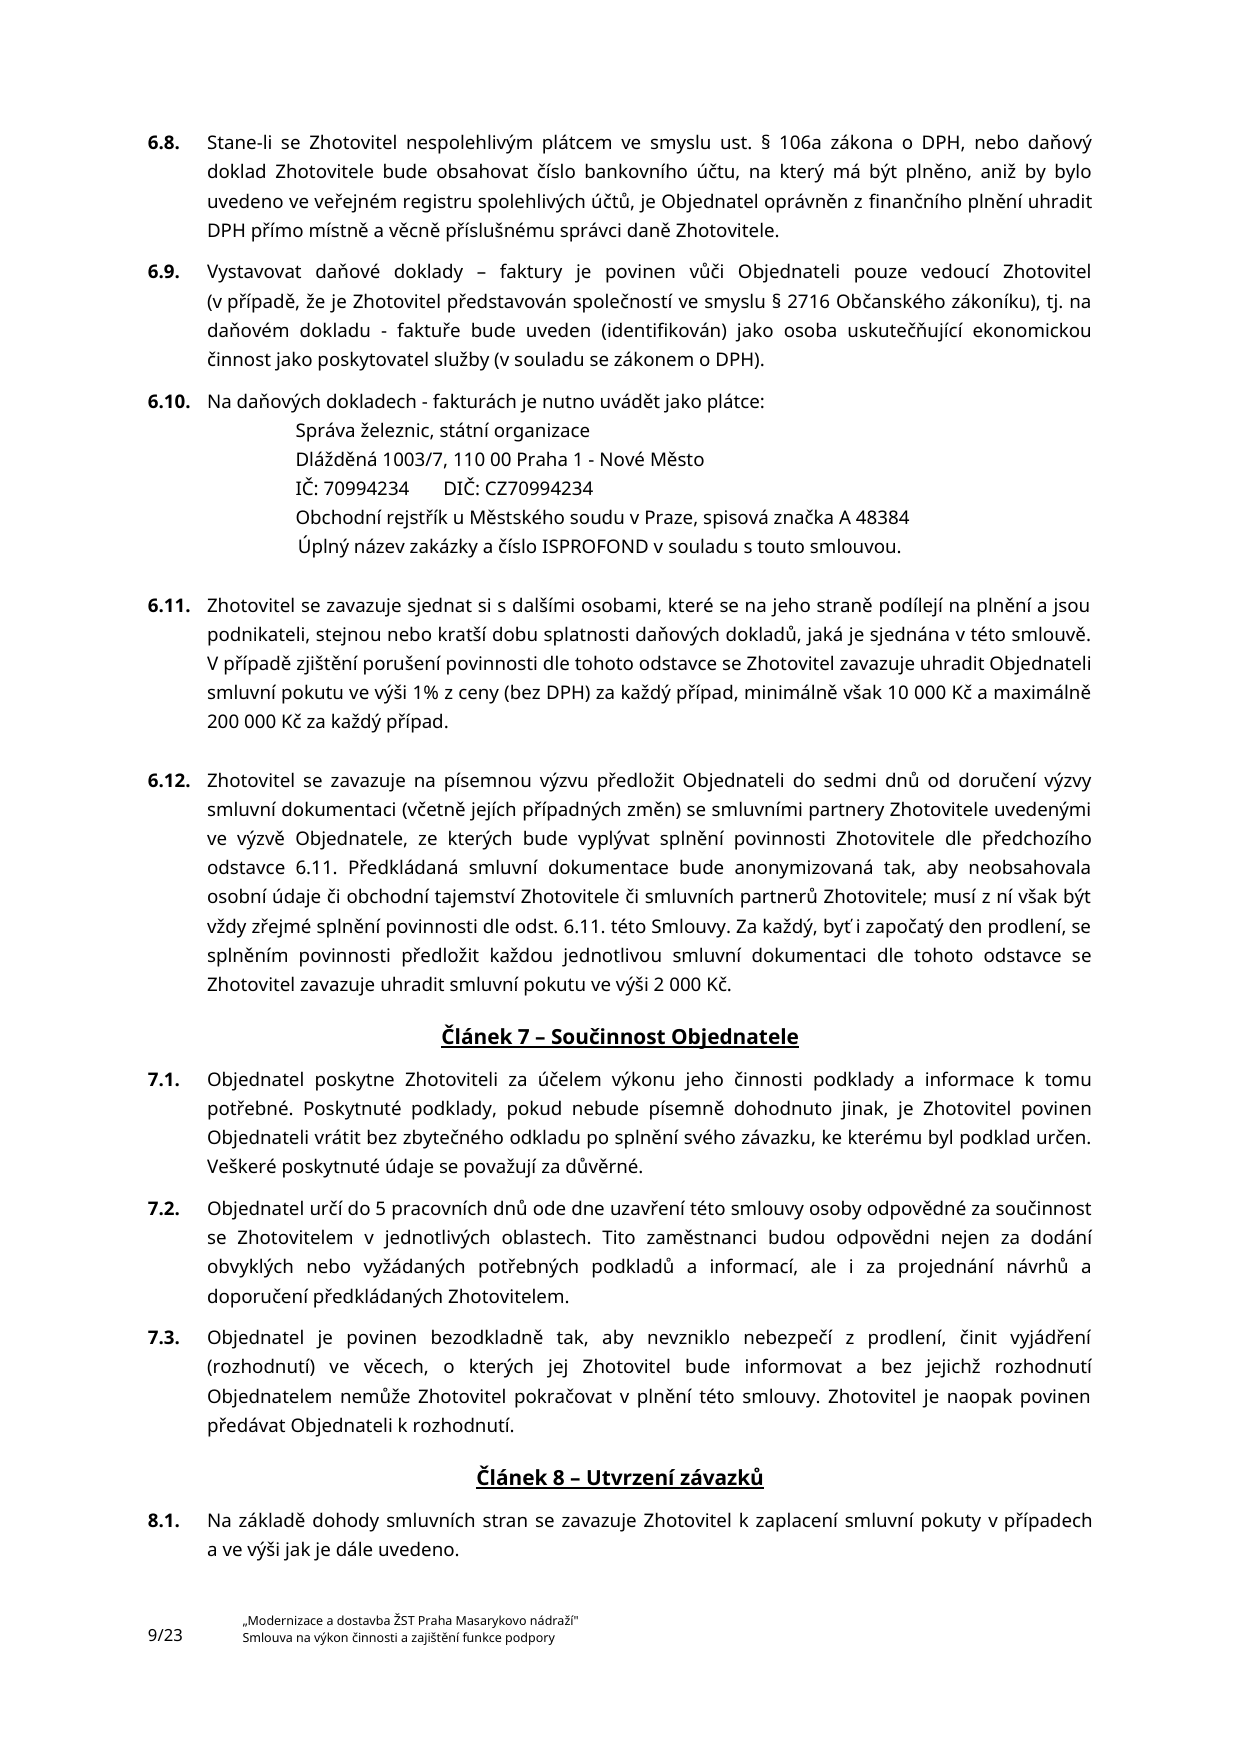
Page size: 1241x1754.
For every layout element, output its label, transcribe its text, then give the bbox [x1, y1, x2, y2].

subtitle Článek 7 – Součinnost Objednatele [148, 1022, 1092, 1051]
text Dlážděná 1003/7, 110 00 Praha 1 - Nové Město [148, 443, 1092, 472]
text 6.8. Stane-li se Zhotovitel nespolehlivým plátcem ve smyslu ust. § 106a zákona o DPH, nebo daňový doklad Zhotovitele bude obsahovat číslo bankovního účtu, na který má být plněno, aniž by bylo uvedeno ve veřejném registru spolehlivých účtů, je Objednatel oprávněn z finančního plnění uhradit DPH přímo místně a věcně příslušnému správci daně Zhotovitele. [148, 126, 1092, 243]
text 7.2. Objednatel určí do 5 pracovních dnů ode dne uzavření této smlouvy osoby odpovědné za součinnost se Zhotovitelem v jednotlivých oblastech. Tito zaměstnanci budou odpovědni nejen za dodání obvyklých nebo vyžádaných potřebných podkladů a informací, ale i za projednání návrhů a doporučení předkládaných Zhotovitelem. [148, 1192, 1092, 1309]
text IČ: 70994234 DIČ: CZ70994234 [148, 472, 1092, 501]
text Úplný název zakázky a číslo ISPROFOND v souladu s touto smlouvou. [148, 531, 1092, 560]
text 6.10. Na daňových dokladech - fakturách je nutno uvádět jako plátce: [148, 385, 1092, 414]
text 6.9. Vystavovat daňové doklady – faktury je povinen vůči Objednateli pouze vedoucí Zhotovitel (v případě, že je Zhotovitel představován společností ve smyslu § 2716 Občanského zákoníku), tj. na daňovém dokladu - faktuře bude uveden (identifikován) jako osoba uskutečňující ekonomickou činnost jako poskytovatel služby (v souladu se zákonem o DPH). [148, 256, 1092, 372]
subtitle Článek 8 – Utvrzení závazků [148, 1463, 1092, 1492]
text 8.1. Na základě dohody smluvních stran se zavazuje Zhotovitel k zaplacení smluvní pokuty v případech a ve výši jak je dále uvedeno. [148, 1504, 1092, 1562]
text 6.12. Zhotovitel se zavazuje na písemnou výzvu předložit Objednateli do sedmi dnů od doručení výzvy smluvní dokumentaci (včetně jejích případných změn) se smluvními partnery Zhotovitele uvedenými ve výzvě Objednatele, ze kterých bude vyplývat splnění povinnosti Zhotovitele dle předchozího odstavce 6.11. Předkládaná smluvní dokumentace bude anonymizovaná tak, aby neobsahovala osobní údaje či obchodní tajemství Zhotovitele či smluvních partnerů Zhotovitele; musí z ní však být vždy zřejmé splnění povinnosti dle odst. 6.11. této Smlouvy. Za každý, byť i započatý den prodlení, se splněním povinnosti předložit každou jednotlivou smluvní dokumentaci dle tohoto odstavce se Zhotovitel zavazuje uhradit smluvní pokutu ve výši 2 000 Kč. [148, 764, 1092, 997]
text Správa železnic, státní organizace [148, 414, 1092, 443]
text 7.3. Objednatel je povinen bezodkladně tak, aby nevzniklo nebezpečí z prodlení, činit vyjádření (rozhodnutí) ve věcech, o kterých jej Zhotovitel bude informovat a bez jejichž rozhodnutí Objednatelem nemůže Zhotovitel pokračovat v plnění této smlouvy. Zhotovitel je naopak povinen předávat Objednateli k rozhodnutí. [148, 1321, 1092, 1438]
text 7.1. Objednatel poskytne Zhotoviteli za účelem výkonu jeho činnosti podklady a informace k tomu potřebné. Poskytnuté podklady, pokud nebude písemně dohodnuto jinak, je Zhotovitel povinen Objednateli vrátit bez zbytečného odkladu po splnění svého závazku, ke kterému byl podklad určen. Veškeré poskytnuté údaje se považují za důvěrné. [148, 1063, 1092, 1180]
text Obchodní rejstřík u Městského soudu v Praze, spisová značka A 48384 [148, 501, 1092, 531]
text 6.11. Zhotovitel se zavazuje sjednat si s dalšími osobami, které se na jeho straně podílejí na plnění a jsou podnikateli, stejnou nebo kratší dobu splatnosti daňových dokladů, jaká je sjednána v této smlouvě. V případě zjištění porušení povinnosti dle tohoto odstavce se Zhotovitel zavazuje uhradit Objednateli smluvní pokutu ve výši 1% z ceny (bez DPH) za každý případ, minimálně však 10 000 Kč a maximálně 200 000 Kč za každý případ. [148, 589, 1092, 735]
